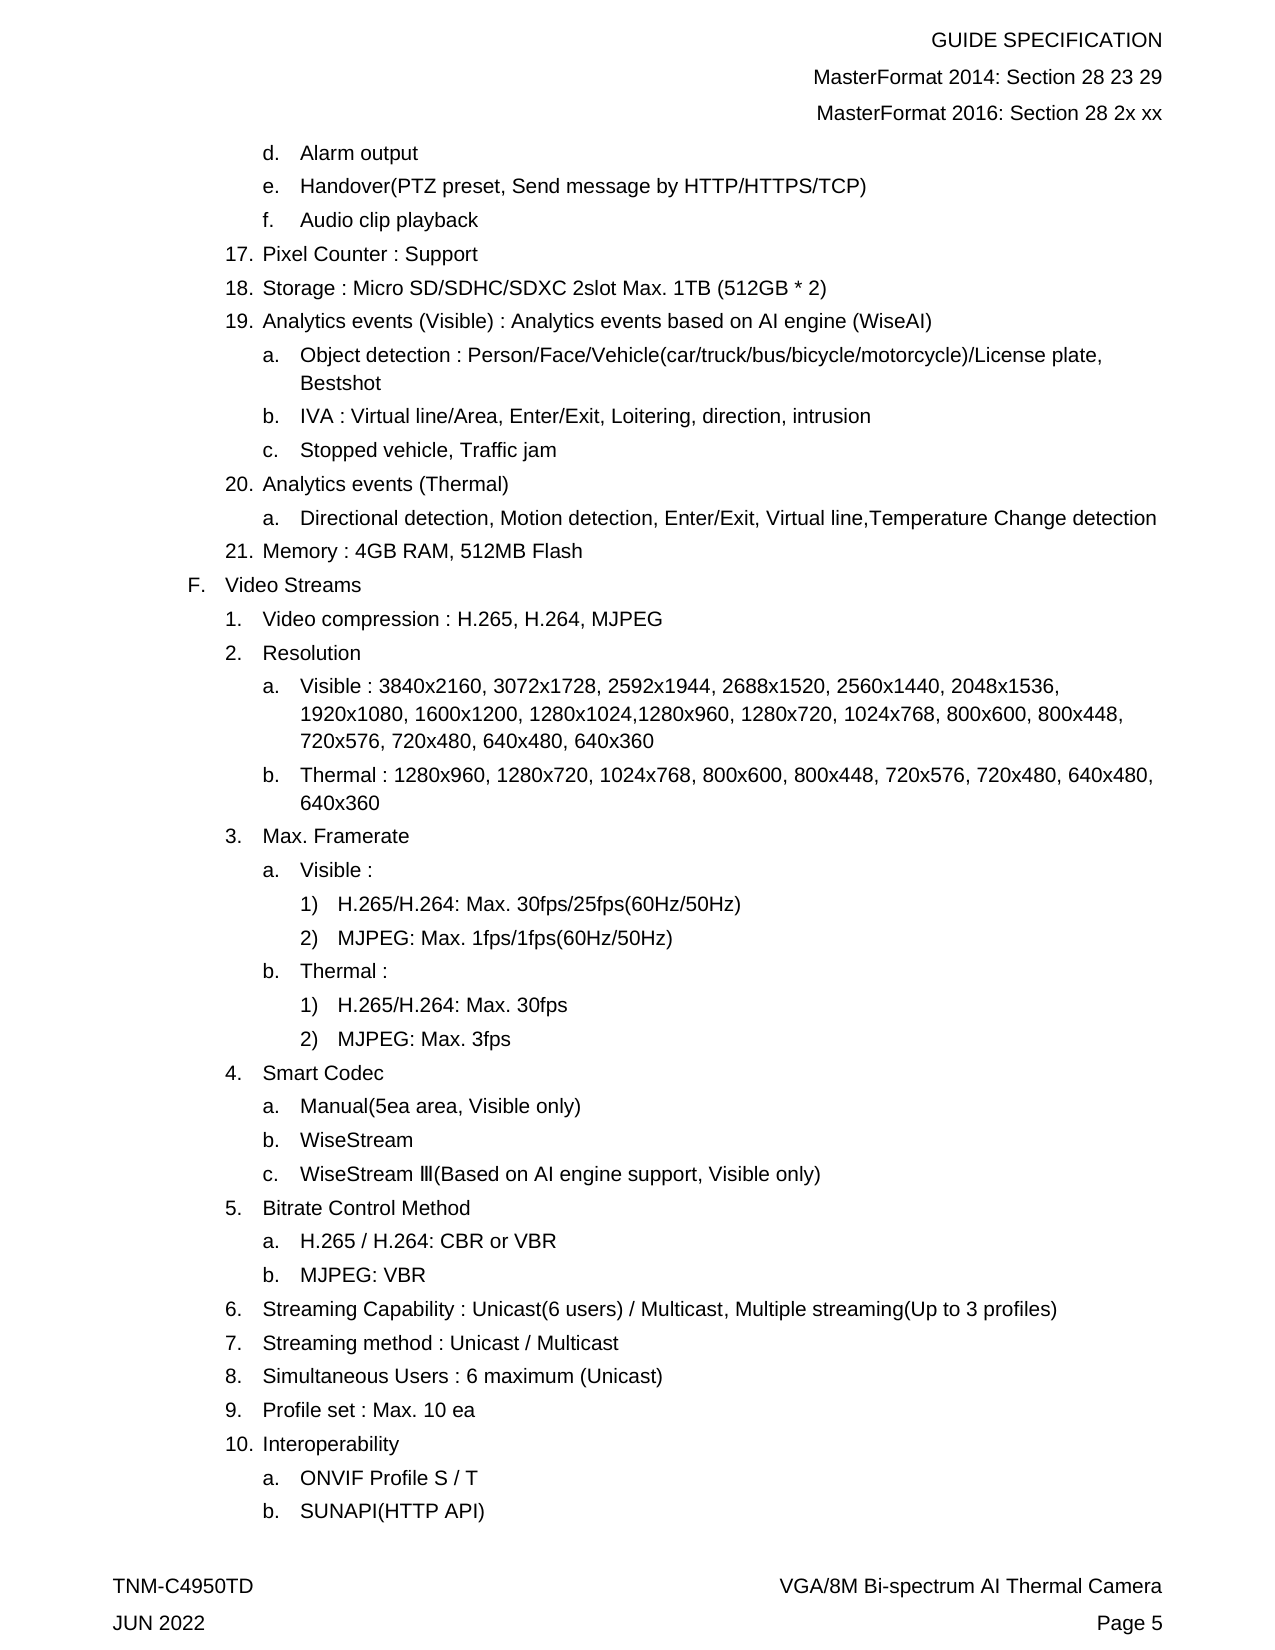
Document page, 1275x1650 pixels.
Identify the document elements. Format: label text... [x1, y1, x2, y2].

list MJPEG: Max. 1fps/1fps(60Hz/50Hz) [300, 926, 1162, 949]
list MJPEG: VBR [262, 1263, 1162, 1287]
list Video Streams [187, 573, 1162, 597]
list Simultaneous Users : 6 maximum (Unicast) [225, 1364, 1162, 1388]
list Profile set : Max. 10 ea [225, 1398, 1162, 1422]
list H.265/H.264: Max. 30fps/25fps(60Hz/50Hz) [300, 892, 1162, 916]
list SUNAPI(HTTP API) [262, 1499, 1162, 1523]
list MJPEG: Max. 3fps [300, 1027, 1162, 1051]
list Video compression : H.265, H.264, MJPEG [225, 607, 1162, 631]
list WiseStream [262, 1128, 1162, 1152]
list Memory : 4GB RAM, 512MB Flash [225, 539, 1162, 563]
list Visible : [262, 858, 1162, 882]
list WiseStream Ⅲ(Based on AI engine support, Visible only) [262, 1162, 1162, 1186]
list Audio clip playback [262, 208, 1162, 232]
list Alarm output [262, 141, 1162, 164]
list Smart Codec [225, 1061, 1162, 1084]
list Visible : 3840x2160, 3072x1728, 2592x1944, 2688x1520, 2560x1440, 2048x1536, 1920x1080, 1600x1200, 1280x1024,1280x960, 1280x720, 1024x768, 800x600, 800x448, 720x576, 720x480, 640x480, 640x360 [262, 674, 1162, 753]
list IVA : Virtual line/Area, Enter/Exit, Loitering, direction, intrusion [262, 404, 1162, 428]
list H.265/H.264: Max. 30fps [300, 993, 1162, 1017]
list Object detection : Person/Face/Vehicle(car/truck/bus/bicycle/motorcycle)/License plate, Bestshot [262, 343, 1162, 394]
list Interoperability [225, 1432, 1162, 1456]
list H.265 / H.264: CBR or VBR [262, 1229, 1162, 1253]
list Stopped vehicle, Traffic jam [262, 438, 1162, 462]
list Bitrate Control Method [225, 1196, 1162, 1219]
list Max. Framerate [225, 824, 1162, 848]
list Manual(5ea area, Visible only) [262, 1094, 1162, 1118]
list Handover(PTZ preset, Send message by HTTP/HTTPS/TCP) [262, 174, 1162, 198]
list Streaming method : Unicast / Multicast [225, 1331, 1162, 1354]
list Analytics events (Thermal) [225, 472, 1162, 496]
list Thermal : 1280x960, 1280x720, 1024x768, 800x600, 800x448, 720x576, 720x480, 640x480, 640x360 [262, 763, 1162, 814]
list ONVIF Profile S / T [262, 1466, 1162, 1489]
list Resolution [225, 641, 1162, 664]
list Analytics events (Visible) : Analytics events based on AI engine (WiseAI) [225, 309, 1162, 333]
list Thermal : [262, 959, 1162, 983]
list Directional detection, Motion detection, Enter/Exit, Virtual line,Temperature Change detection [262, 506, 1162, 529]
list Storage : Micro SD/SDHC/SDXC 2slot Max. 1TB (512GB * 2) [225, 276, 1162, 299]
list Pixel Counter : Support [225, 242, 1162, 266]
list Streaming Capability : Unicast(6 users) / Multicast, Multiple streaming(Up to 3 profiles) [225, 1297, 1162, 1321]
